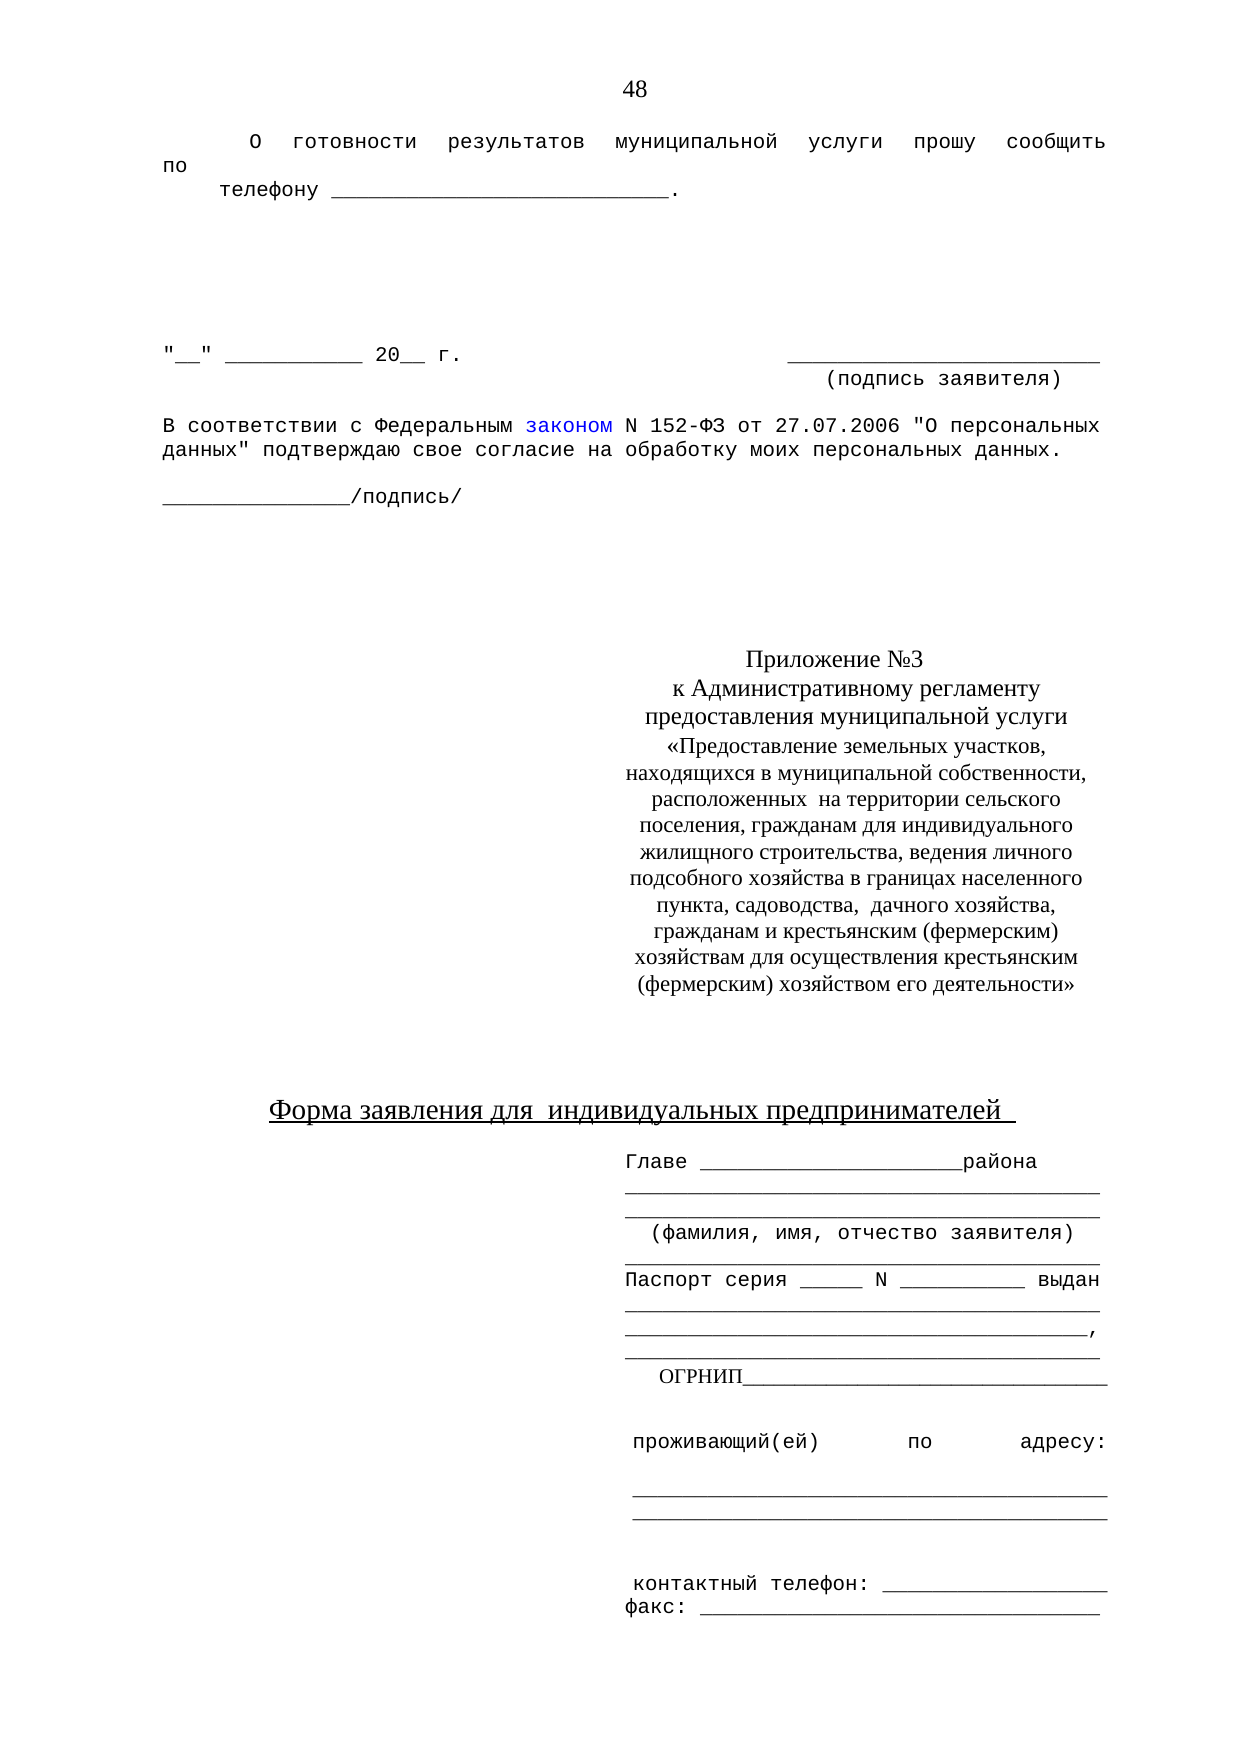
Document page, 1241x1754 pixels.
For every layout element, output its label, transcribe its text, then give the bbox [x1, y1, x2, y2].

text _____________________________________, [162, 1317, 1107, 1340]
text к Административному регламенту [605, 673, 1107, 701]
text данных" подтверждаю свое согласие на обработку моих персональных данных. [162, 439, 1107, 462]
text контактный телефон: __________________ [162, 1572, 1107, 1596]
text ______________________________________ [162, 1340, 1107, 1364]
text Форма заявления для индивидуальных предпринимателей [162, 1092, 1107, 1125]
text телефону ___________________________. [162, 179, 1107, 202]
text факс: ________________________________ [162, 1596, 1107, 1620]
text ОГРНИП___________________________________ [162, 1364, 1107, 1388]
text ______________________________________ [162, 1293, 1107, 1317]
text Приложение №3 [561, 644, 1107, 673]
text В соответствии с Федеральным законом N 152-ФЗ от 27.07.2006 "О персональных [162, 415, 1107, 439]
text Главе _____________________района [162, 1151, 1107, 1175]
text ______________________________________ [162, 1246, 1107, 1269]
text (фамилия, имя, отчество заявителя) [162, 1222, 1107, 1246]
text ______________________________________ [162, 1502, 1107, 1525]
text проживающий(ей) по адресу: [162, 1431, 1107, 1454]
text "__" ___________ 20__ г. _________________________ [162, 344, 1107, 368]
text ______________________________________ [162, 1175, 1107, 1198]
text ______________________________________ [162, 1198, 1107, 1222]
text _______________/подпись/ [162, 486, 1107, 510]
text предоставления муниципальной услуги «Предоставление земельных участков, находящихся в муниципальной собственности, расположенных на территории сельского поселения, гражданам для индивидуального жилищного строительства, ведения личного подсобного хозяйства в границах населенного пункта, садоводства, дачного хозяйства, гражданам и крестьянским (фермерским) хозяйствам для осуществления крестьянским (фермерским) хозяйством его деятельности» [605, 701, 1107, 996]
text ______________________________________ [162, 1478, 1107, 1502]
text (подпись заявителя) [162, 368, 1107, 391]
text Паспорт серия _____ N __________ выдан [162, 1269, 1107, 1293]
text О готовности результатов муниципальной услуги прошу сообщить по [162, 131, 1107, 179]
